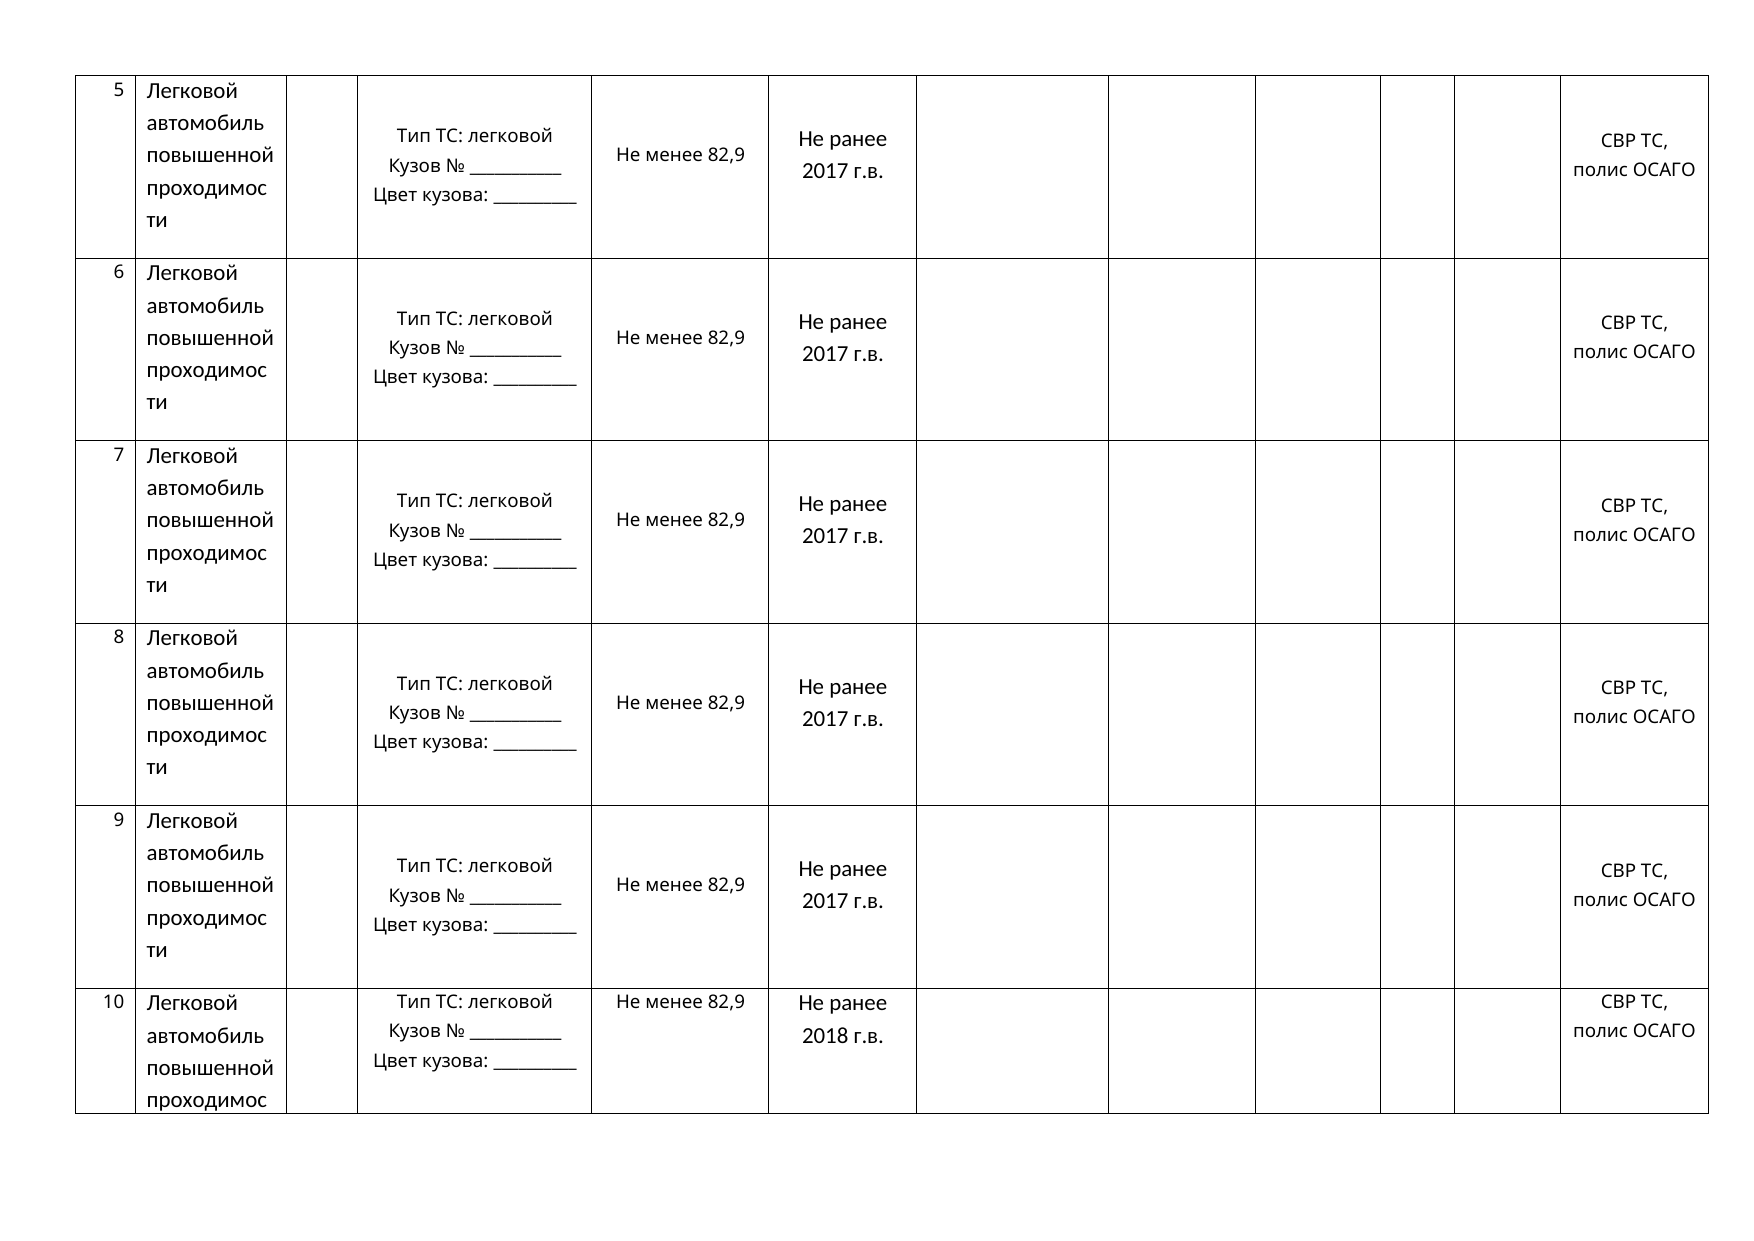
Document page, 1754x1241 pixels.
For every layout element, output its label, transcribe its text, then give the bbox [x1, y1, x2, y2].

table_cell Не ранее 2017 г.в. [769, 441, 916, 622]
table_cell [1381, 989, 1454, 1113]
table_cell [917, 624, 1108, 805]
table_cell СВР ТС, полис ОСАГО [1561, 441, 1708, 622]
table_cell Тип ТС: легковой Кузов № ___________ Цвет кузова: __________ [358, 259, 591, 440]
table_cell Не менее 82,9 [592, 76, 768, 257]
table_cell Не ранее 2017 г.в. [769, 624, 916, 805]
table_cell 7 [76, 441, 135, 622]
table_cell [287, 259, 357, 440]
table_cell СВР ТС, полис ОСАГО [1561, 259, 1708, 440]
table_cell 9 [76, 806, 135, 987]
table_cell [1455, 76, 1560, 257]
table_cell Не ранее 2018 г.в. [769, 989, 916, 1113]
table_cell [1381, 76, 1454, 257]
table_cell [917, 806, 1108, 987]
table_cell СВР ТС, полис ОСАГО [1561, 806, 1708, 987]
table_cell Тип ТС: легковой Кузов № ___________ Цвет кузова: __________ [358, 624, 591, 805]
table_cell [1381, 624, 1454, 805]
table_cell Тип ТС: легковой Кузов № ___________ Цвет кузова: __________ [358, 806, 591, 987]
table_cell [917, 441, 1108, 622]
table_cell Не ранее 2017 г.в. [769, 76, 916, 257]
table_cell Тип ТС: легковой Кузов № ___________ Цвет кузова: __________ [358, 441, 591, 622]
table_cell СВР ТС, полис ОСАГО [1561, 624, 1708, 805]
table_cell 8 [76, 624, 135, 805]
table_cell СВР ТС, полис ОСАГО [1561, 76, 1708, 257]
table_cell [1381, 259, 1454, 440]
table_cell Не менее 82,9 [592, 259, 768, 440]
table_cell Легковой автомобиль повышенной проходимости [136, 441, 286, 622]
table_cell [1455, 259, 1560, 440]
table_cell [1109, 989, 1255, 1113]
table_cell 5 [76, 76, 135, 257]
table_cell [358, 989, 591, 1113]
table_cell Легковой автомобиль повышенной проходимости [136, 259, 286, 440]
table_cell [1109, 441, 1255, 622]
table_cell 10 [76, 989, 135, 1113]
table_cell Не менее 82,9 [592, 624, 768, 805]
table_cell [1381, 806, 1454, 987]
table_cell [287, 989, 357, 1113]
table_cell [1256, 806, 1380, 987]
table_cell [1455, 806, 1560, 987]
table_cell Не ранее 2017 г.в. [769, 806, 916, 987]
table_cell [1109, 806, 1255, 987]
table_cell [917, 76, 1108, 257]
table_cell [358, 76, 591, 257]
table_cell Не ранее 2017 г.в. [769, 259, 916, 440]
table_cell [287, 624, 357, 805]
table_cell [1455, 624, 1560, 805]
table_cell [287, 441, 357, 622]
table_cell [136, 989, 286, 1113]
table_cell [917, 259, 1108, 440]
table_cell Легковой автомобиль повышенной проходимости [136, 806, 286, 987]
table_cell [1381, 441, 1454, 622]
table_cell [1109, 624, 1255, 805]
table_cell [1455, 989, 1560, 1113]
table_cell Не менее 82,9 [592, 989, 768, 1113]
table_cell [917, 989, 1108, 1113]
table_cell [1256, 989, 1380, 1113]
table_cell [1455, 441, 1560, 622]
table_cell 6 [76, 259, 135, 440]
table_cell [1256, 76, 1380, 257]
table_cell [1109, 259, 1255, 440]
table_cell [287, 806, 357, 987]
table_cell [1256, 441, 1380, 622]
table_cell [287, 76, 357, 257]
table_cell Не менее 82,9 [592, 806, 768, 987]
table_cell Не менее 82,9 [592, 441, 768, 622]
table_cell [1256, 259, 1380, 440]
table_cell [136, 76, 286, 257]
table_cell Легковой автомобиль повышенной проходимости [136, 624, 286, 805]
table_cell [1109, 76, 1255, 257]
table_cell [1256, 624, 1380, 805]
table_cell СВР ТС, полис ОСАГО [1561, 989, 1708, 1113]
